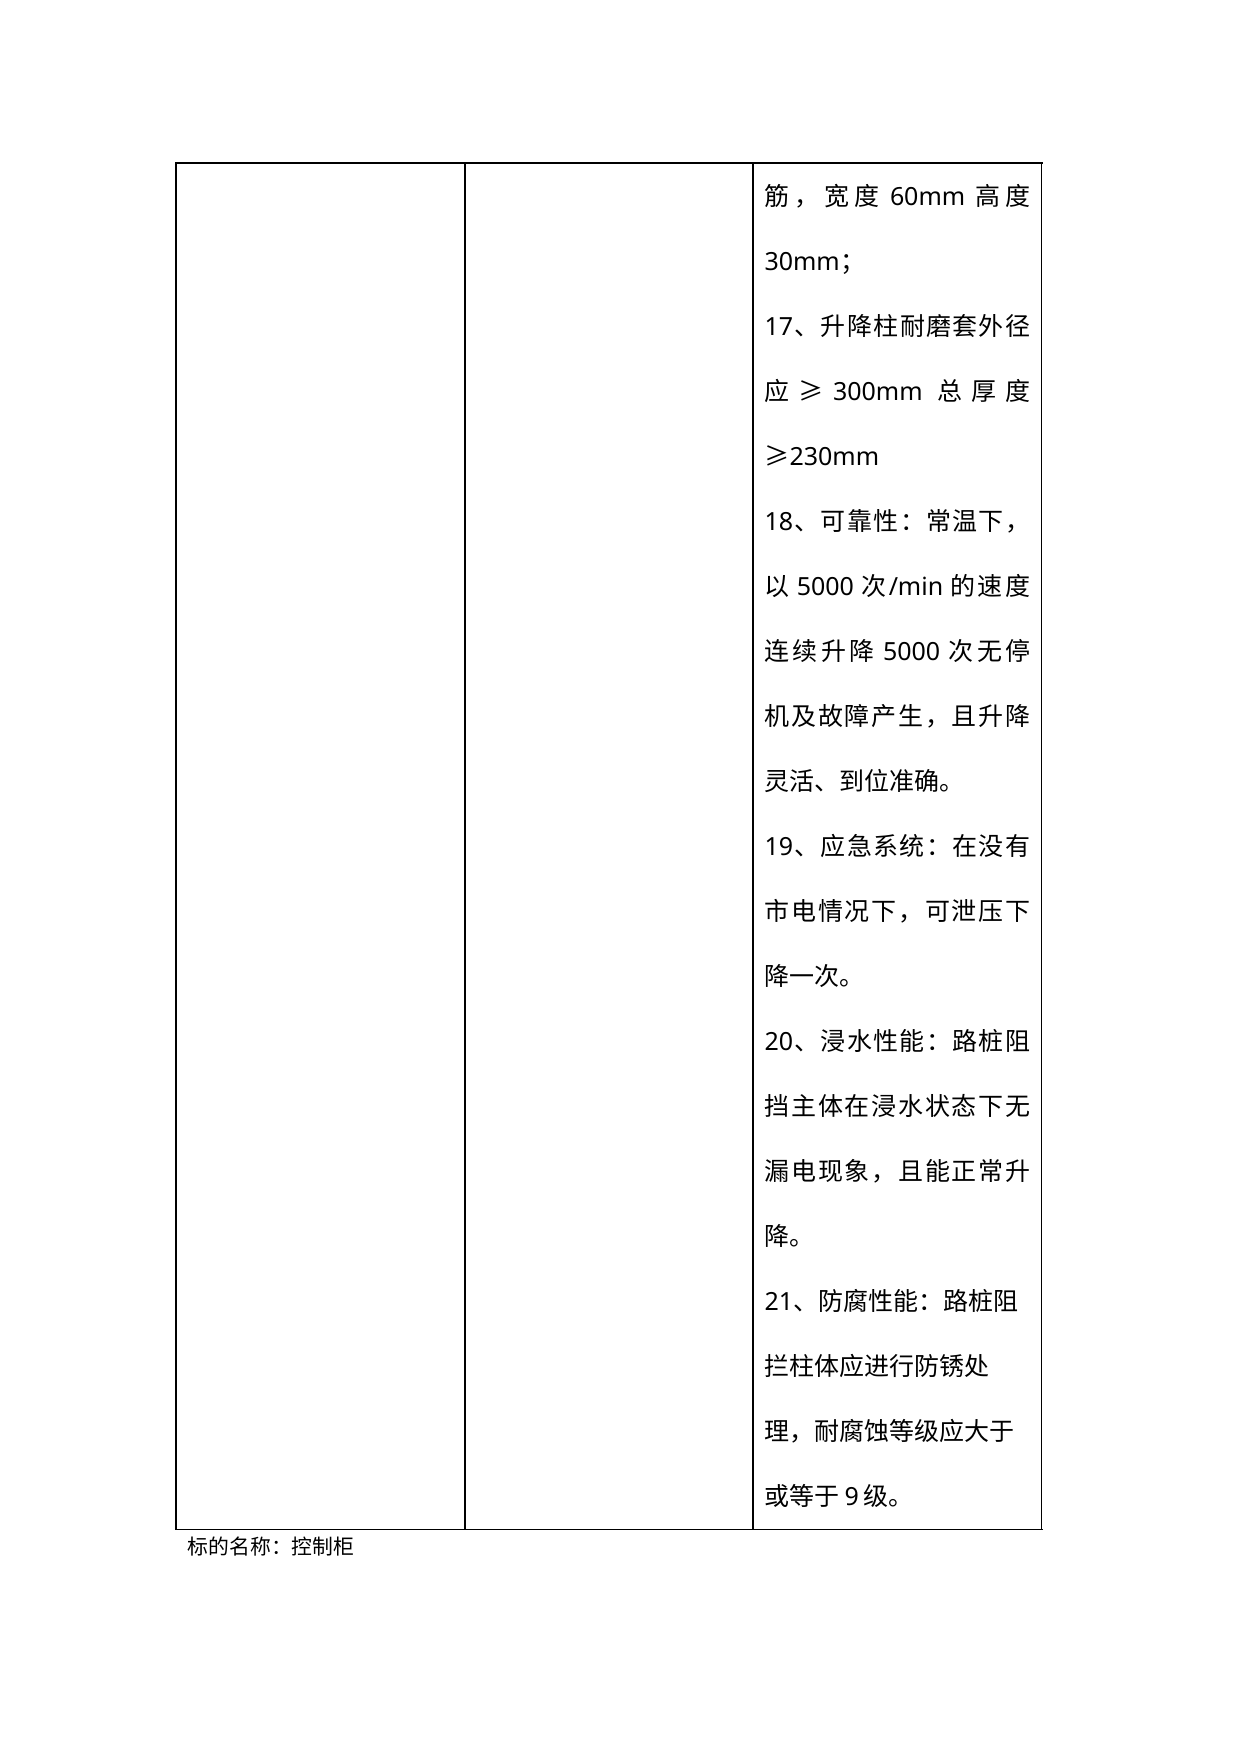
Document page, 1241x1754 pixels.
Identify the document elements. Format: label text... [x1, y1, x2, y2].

text 标的名称：控制柜 [187, 1530, 1053, 1563]
table_cell 1 [177, 164, 464, 1528]
table_cell [466, 164, 752, 1528]
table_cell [754, 164, 1041, 1528]
